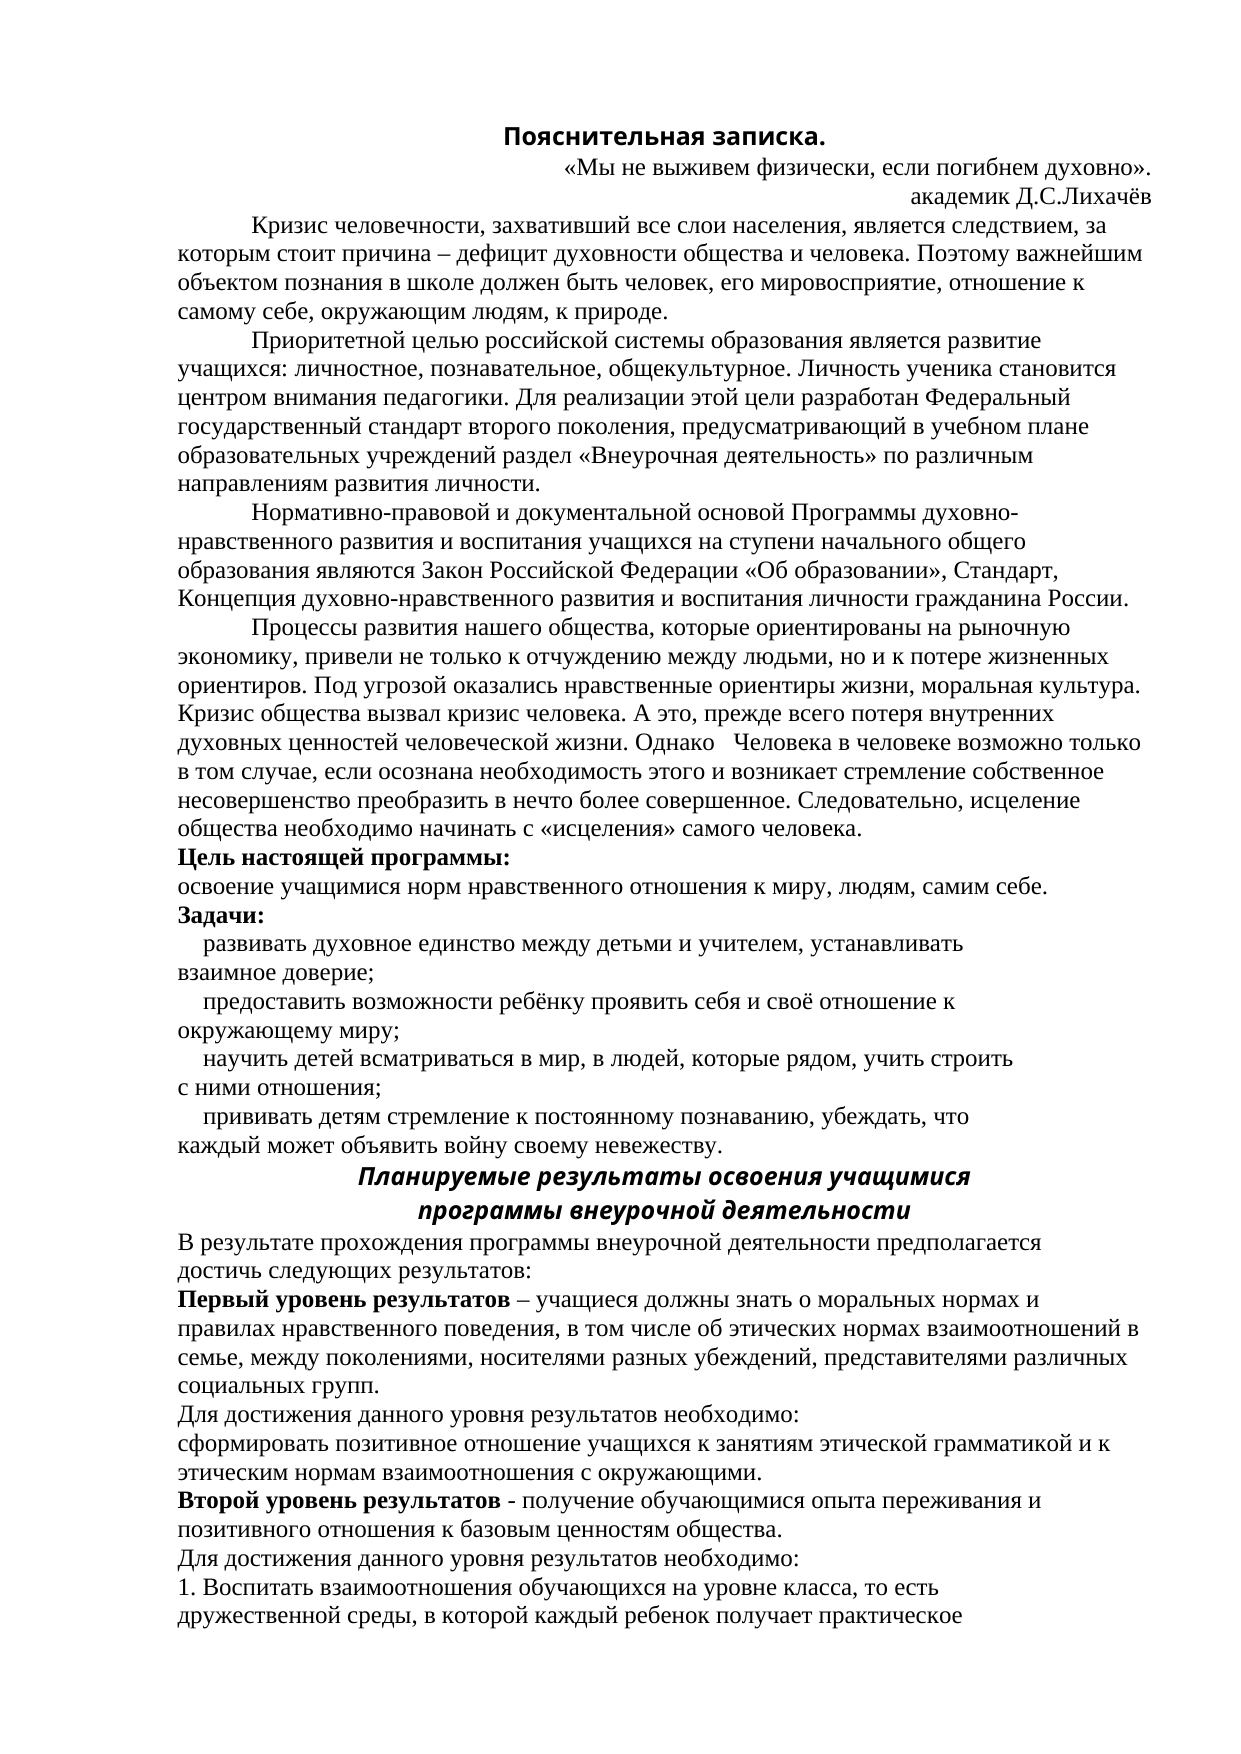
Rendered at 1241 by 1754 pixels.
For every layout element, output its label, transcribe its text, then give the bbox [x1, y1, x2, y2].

text с ними отношения; [177, 1072, 1152, 1101]
text Планируемые результаты освоения учащимися [177, 1158, 1152, 1192]
text позитивного отношения к базовым ценностям общества. [177, 1514, 1152, 1543]
text достичь следующих результатов: [177, 1255, 1152, 1284]
text Для достижения данного уровня результатов необходимо: [177, 1543, 1152, 1572]
text 1. Воспитать взаимоотношения обучающихся на уровне класса, то есть [177, 1572, 1152, 1600]
text Пояснительная записка. [177, 118, 1152, 152]
text окружающему миру; [177, 1015, 1152, 1043]
text «Мы не выживем физически, если погибнем духовно». [177, 152, 1152, 181]
text образования являются Закон Российской Федерации «Об образовании», Стандарт, Концепция духовно-нравственного развития и воспитания личности гражданина России. [177, 555, 1152, 612]
text экономику, привели не только к отчуждению между людьми, но и к потере жизненных ориентиров. Под угрозой оказались нравственные ориентиры жизни, моральная культура. Кризис общества вызвал кризис человека. А это, прежде всего потеря внутренних духовных ценностей человеческой жизни. Однако Человека в человеке возможно только в том случае, если осознана необходимость этого и возникает стремление собственное несовершенство преобразить в нечто более совершенное. Следовательно, исцеление общества необходимо начинать с «исцеления» самого человека. [177, 641, 1152, 842]
text освоение учащимися норм нравственного отношения к миру, людям, самим себе. [177, 871, 1152, 900]
text Первый уровень результатов – учащиеся должны знать о моральных нормах и [177, 1284, 1152, 1313]
text Задачи: [177, 900, 1152, 928]
text Нормативно-правовой и документальной основой Программы духовно- [177, 497, 1152, 526]
text  развивать духовное единство между детьми и учителем, устанавливать [177, 928, 1152, 957]
text учащихся: личностное, познавательное, общекультурное. Личность ученика становится центром внимания педагогики. Для реализации этой цели разработан Федеральный государственный стандарт второго поколения, предусматривающий в учебном плане образовательных учреждений раздел «Внеурочная деятельность» по различным направлениям развития личности. [177, 353, 1152, 497]
text Для достижения данного уровня результатов необходимо: [177, 1399, 1152, 1428]
text каждый может объявить войну своему невежеству. [177, 1130, 1152, 1158]
text сформировать позитивное отношение учащихся к занятиям этической грамматикой и к этическим нормам взаимоотношения с окружающими. [177, 1428, 1152, 1485]
text взаимное доверие; [177, 957, 1152, 986]
text Кризис человечности, захвативший все слои населения, является следствием, за которым стоит причина – дефицит духовности общества и человека. Поэтому важнейшим объектом познания в школе должен быть человек, его мировосприятие, отношение к самому себе, окружающим людям, к природе. [177, 210, 1152, 325]
text Приоритетной целью российской системы образования является развитие [177, 325, 1152, 353]
text В результате прохождения программы внеурочной деятельности предполагается [177, 1227, 1152, 1255]
text  научить детей всматриваться в мир, в людей, которые рядом, учить строить [177, 1043, 1152, 1072]
text  прививать детям стремление к постоянному познаванию, убеждать, что [177, 1101, 1152, 1130]
text Цель настоящей программы: [177, 842, 1152, 871]
text правилах нравственного поведения, в том числе об этических нормах взаимоотношений в семье, между поколениями, носителями разных убеждений, представителями различных социальных групп. [177, 1313, 1152, 1399]
text  предоставить возможности ребёнку проявить себя и своё отношение к [177, 986, 1152, 1015]
text программы внеурочной деятельности [177, 1192, 1152, 1227]
text академик Д.С.Лихачёв [177, 181, 1152, 210]
text Процессы развития нашего общества, которые ориентированы на рыночную [177, 612, 1152, 641]
text нравственного развития и воспитания учащихся на ступени начального общего [177, 526, 1152, 555]
text дружественной среды, в которой каждый ребенок получает практическое [177, 1600, 1152, 1629]
text Второй уровень результатов - получение обучающимися опыта переживания и [177, 1485, 1152, 1514]
